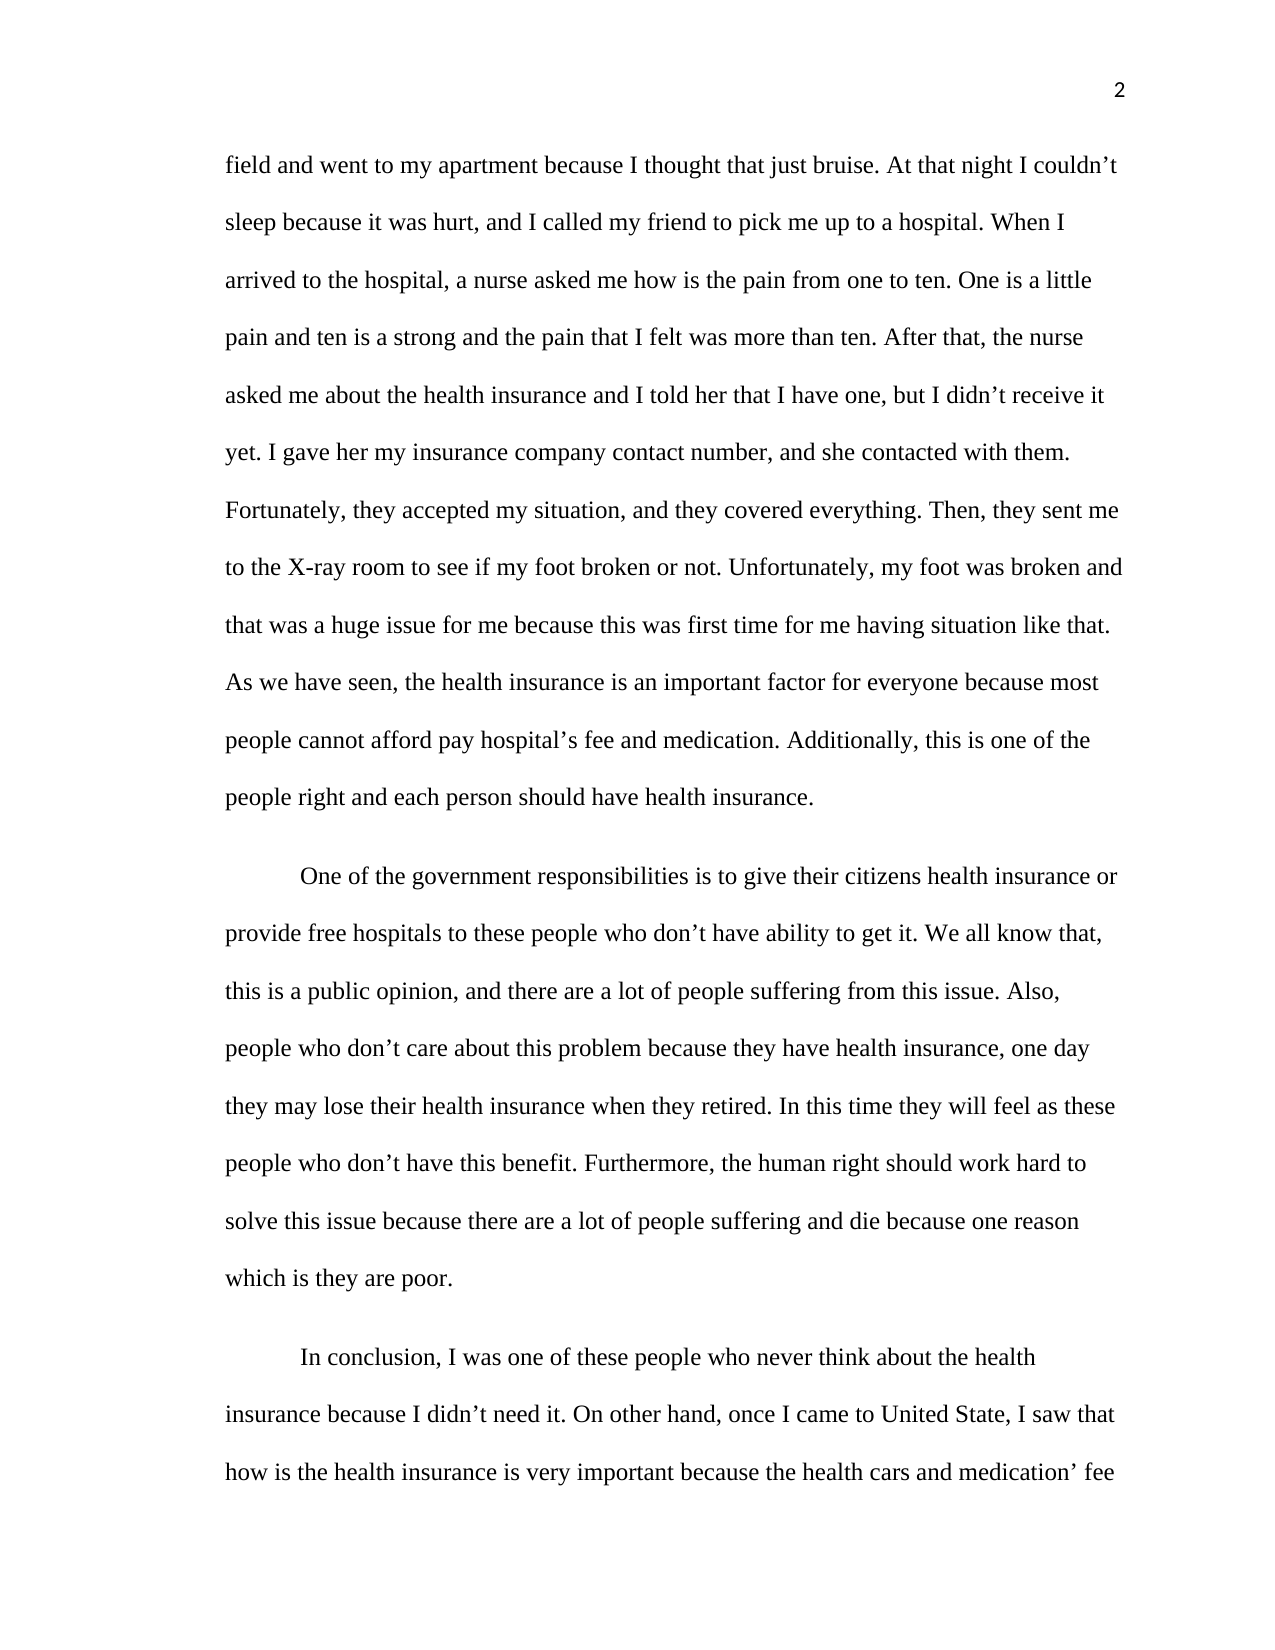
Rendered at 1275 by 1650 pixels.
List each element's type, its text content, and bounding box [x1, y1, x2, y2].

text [225, 1342, 1125, 1485]
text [225, 150, 1125, 811]
text One of the government responsibilities is to give their citizens health insurance or provide free hospitals to these people who don’t have ability to get it. We all know that, this is a public opinion, and there are a lot of people suffering from this issue. Also, people who don’t care about this problem because they have health insurance, one day they may lose their health insurance when they retired. In this time they will feel as these people who don’t have this benefit. Furthermore, the human right should work hard to solve this issue because there are a lot of people suffering and die because one reason which is they are poor. [225, 861, 1125, 1292]
